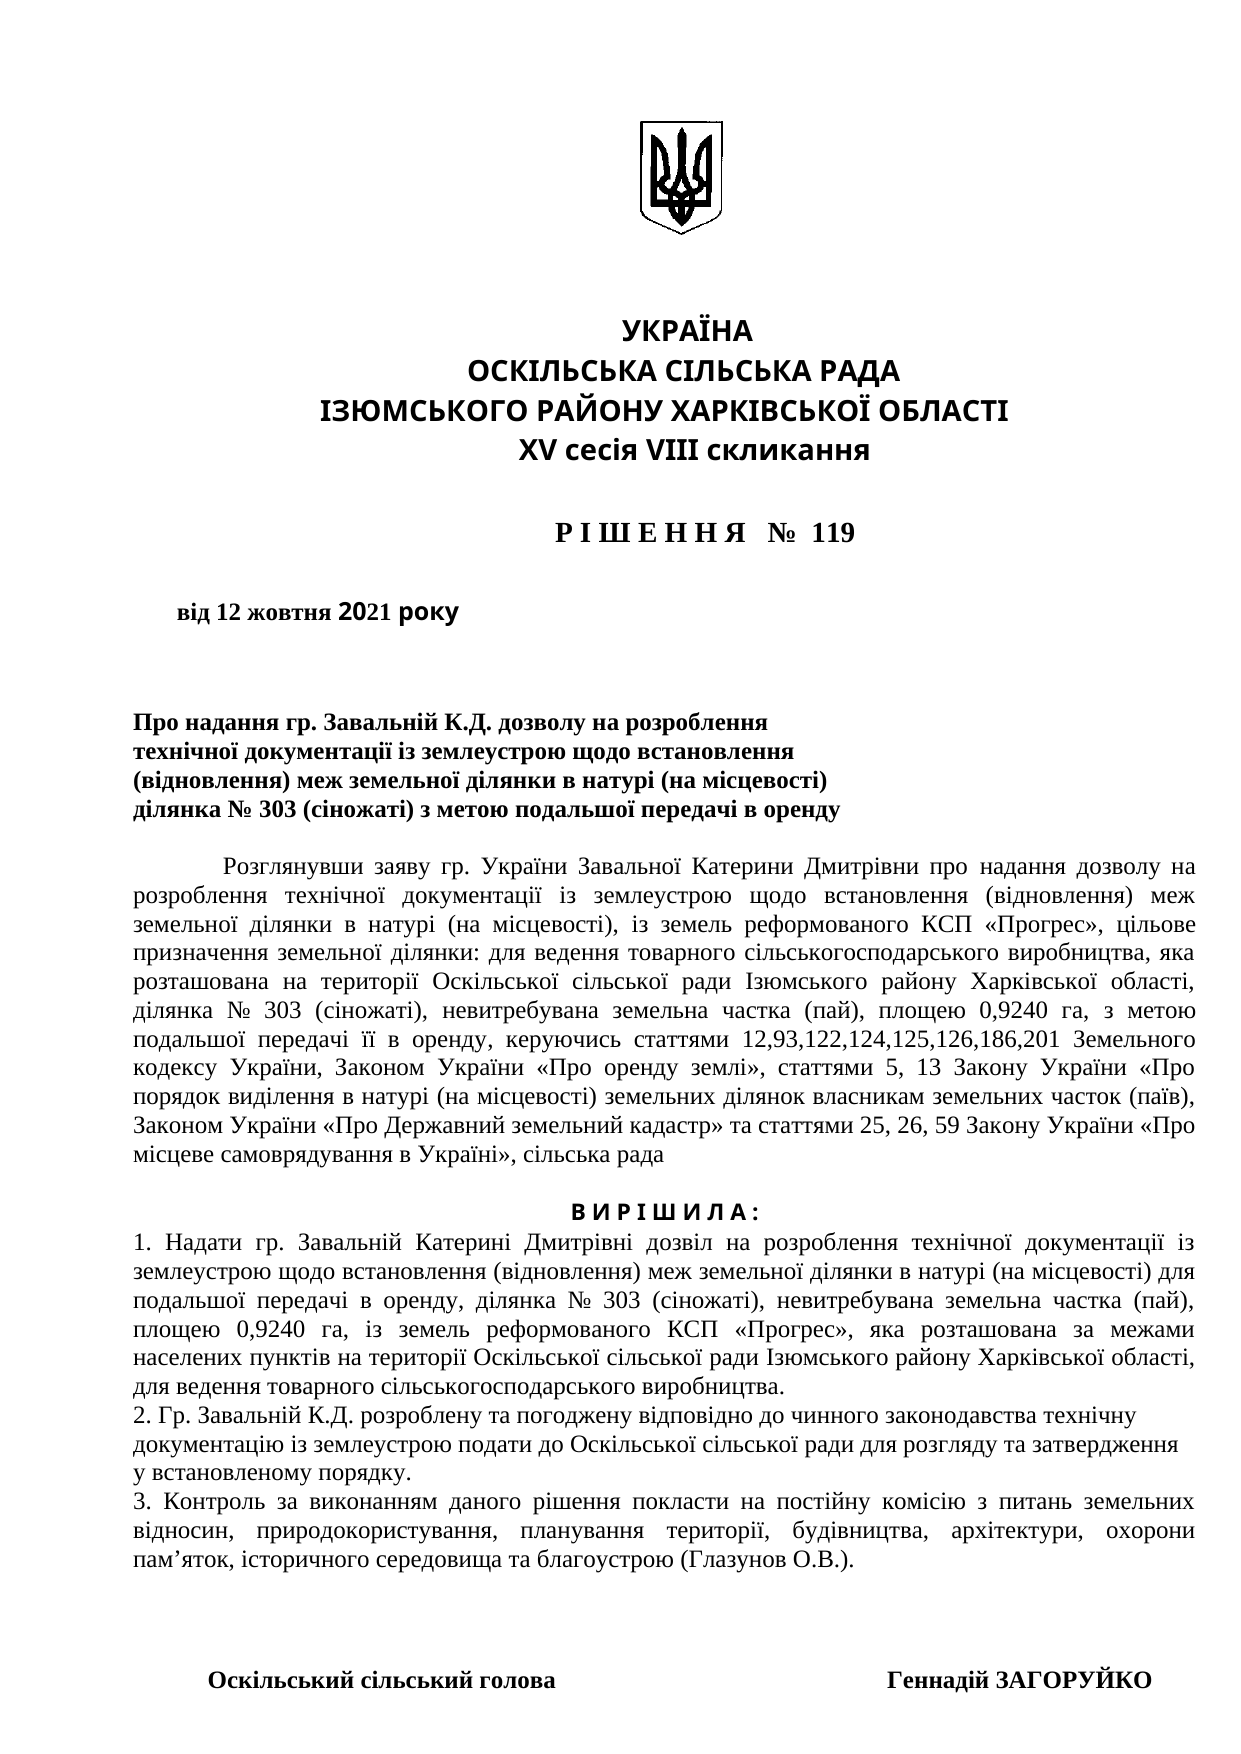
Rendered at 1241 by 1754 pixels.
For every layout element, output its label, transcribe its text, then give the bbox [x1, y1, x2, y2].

text В И Р І Ш И Л А : [133, 1196, 1196, 1227]
text технічної документації із землеустрою щодо встановлення [133, 736, 1196, 765]
text Розглянувши заяву гр. України Завальної Катерини Дмитрівни про надання дозволу на розроблення технічної документації із землеустрою щодо встановлення (відновлення) меж земельної ділянки в натурі (на місцевості), із земель реформованого КСП «Прогрес», цільове призначення земельної ділянки: для ведення товарного сільськогосподарського виробництва, яка розташована на території Оскільської сільської ради Ізюмського району Харківської області, ділянка № 303 (сіножаті), невитребувана земельна частка (пай), площею 0,9240 га, з метою подальшої передачі її в оренду, керуючись статтями 12,93,122,124,125,126,186,201 Земельного кодексу України, Законом України «Про оренду землі», статтями 5, 13 Закону України «Про порядок виділення в натурі (на місцевості) земельних ділянок власникам земельних часток (паїв), Законом України «Про Державний земельний кадастр» та статтями 25, 26, 59 Закону України «Про місцеве самоврядування в Україні», сільська рада [133, 851, 1196, 1167]
text ІЗЮМСЬКОГО РАЙОНУ ХАРКІВСЬКОЇ ОБЛАСТІ [133, 390, 1196, 429]
text УКРАЇНА [133, 310, 1196, 350]
text XV сесія VІІІ скликання [133, 429, 1196, 469]
text 3. Контроль за виконанням даного рішення покласти на постійну комісію з питань земельних відносин, природокористування, планування території, будівництва, архітектури, охорони пам’яток, історичного середовища та благоустрою (Глазунов О.В.). [133, 1486, 1196, 1572]
text 2. Гр. Завальній К.Д. розроблену та погоджену відповідно до чинного законодавства технічну документацію із землеустрою подати до Оскільської сільської ради для розгляду та затвердження у встановленому порядку. [133, 1400, 1196, 1486]
text Р І Ш Е Н Н Я № 119 [183, 515, 1196, 548]
text від 12 жовтня 2021 року [133, 594, 1196, 628]
text Оскільський сільський голова Геннадій ЗАГОРУЙКО [133, 1665, 1196, 1693]
text ділянка № 303 (сіножаті) з метою подальшої передачі в оренду [133, 794, 1196, 822]
text Про надання гр. Завальній К.Д. дозволу на розроблення [133, 707, 1196, 736]
table_header [144, 118, 1163, 310]
text ОСКІЛЬСЬКА СІЛЬСЬКА РАДА [133, 350, 1196, 390]
text (відновлення) меж земельної ділянки в натурі (на місцевості) [133, 765, 1196, 794]
text 1. Надати гр. Завальній Катерині Дмитрівні дозвіл на розроблення технічної документації із землеустрою щодо встановлення (відновлення) меж земельної ділянки в натурі (на місцевості) для подальшої передачі в оренду, ділянка № 303 (сіножаті), невитребувана земельна частка (пай), площею 0,9240 га, із земель реформованого КСП «Прогрес», яка розташована за межами населених пунктів на території Оскільської сільської ради Ізюмського району Харківської області, для ведення товарного сільськогосподарського виробництва. [133, 1227, 1196, 1400]
